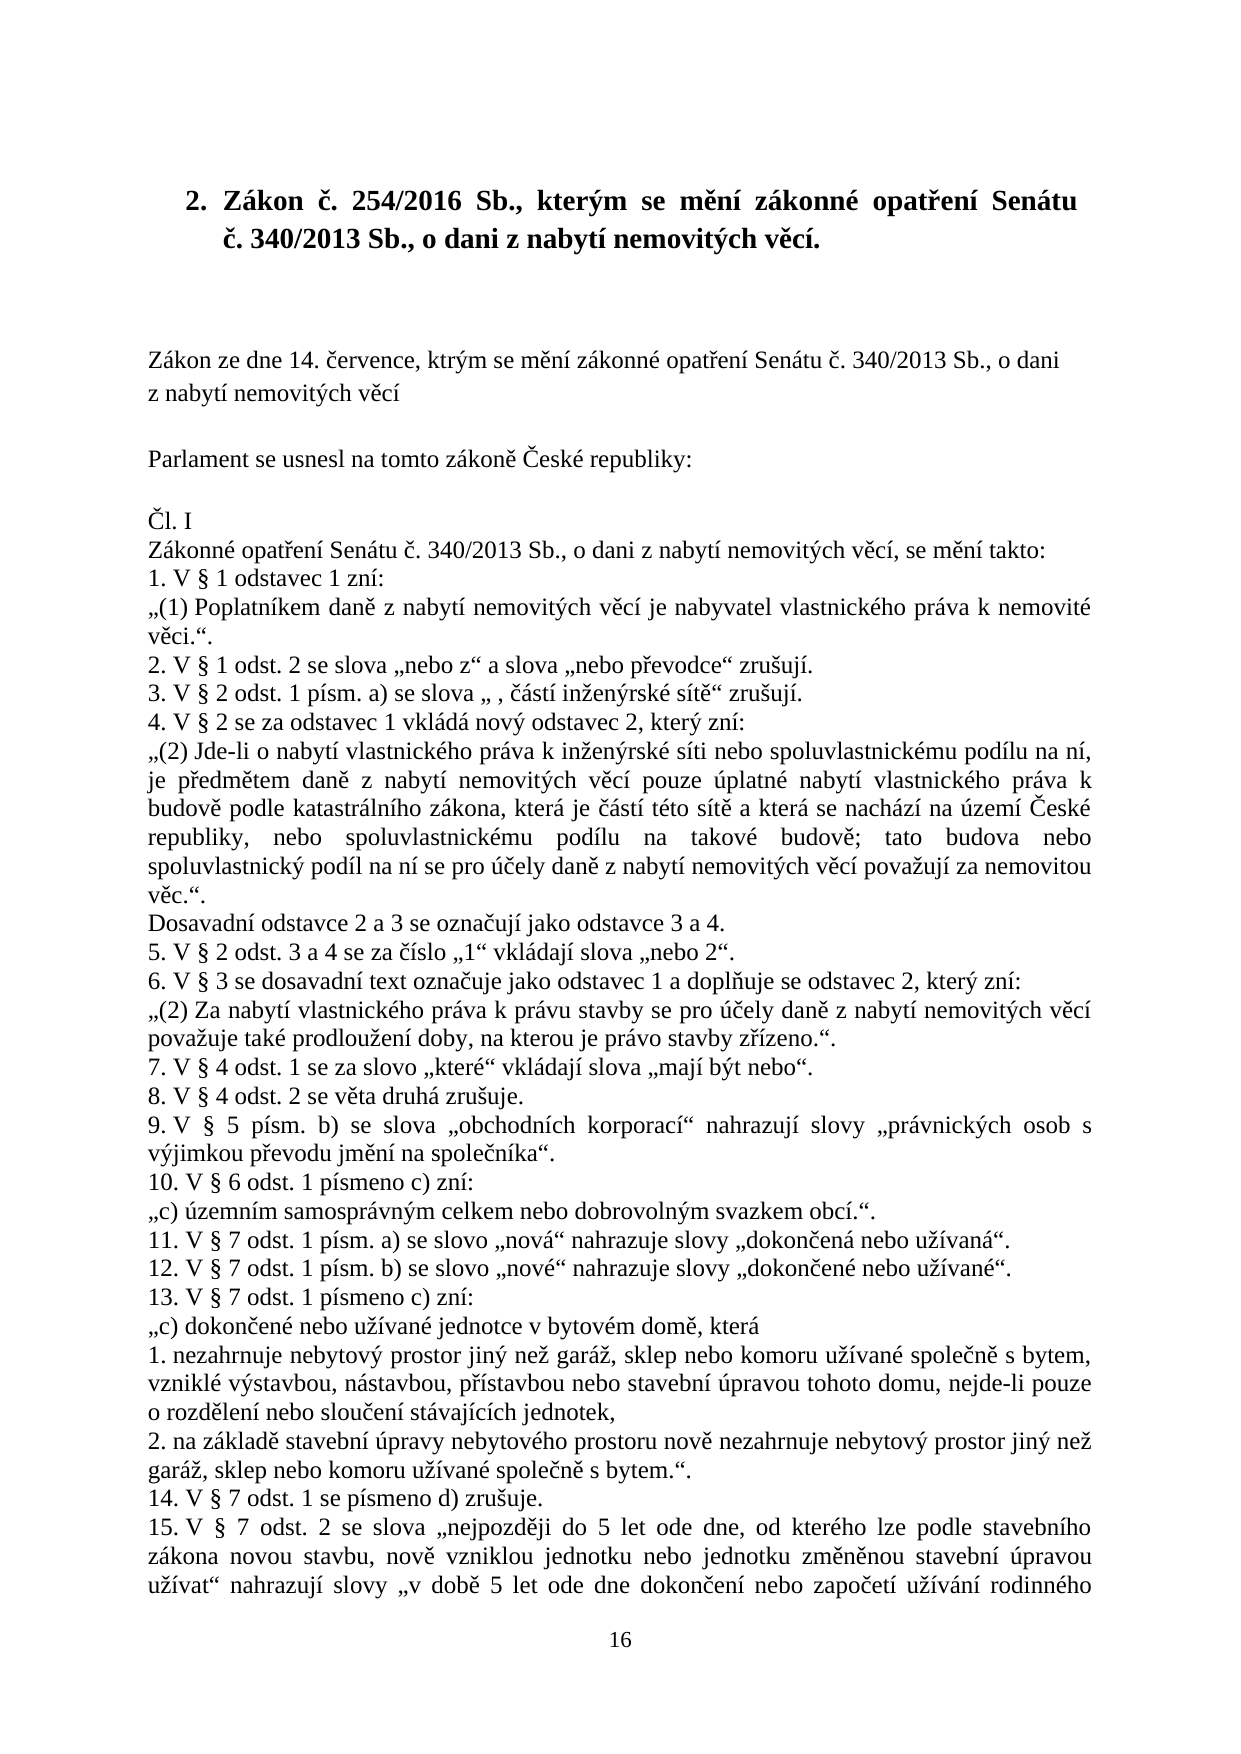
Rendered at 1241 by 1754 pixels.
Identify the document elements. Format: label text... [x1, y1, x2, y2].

text „(2) Za nabytí vlastnického práva k právu stavby se pro účely daně z nabytí nemovitých věcí považuje také prodloužení doby, na kterou je právo stavby zřízeno.“. [148, 995, 1093, 1052]
text 6. V § 3 se dosavadní text označuje jako odstavec 1 a doplňuje se odstavec 2, který zní: [148, 966, 1093, 995]
text „c) dokončené nebo užívané jednotce v bytovém domě, která [148, 1311, 1093, 1340]
text z nabytí nemovitých věcí [148, 378, 1093, 407]
text 2. V § 1 odst. 2 se slova „nebo z“ a slova „nebo převodce“ zrušují. [148, 650, 1093, 678]
text 7. V § 4 odst. 1 se za slovo „které“ vkládají slova „mají být nebo“. [148, 1052, 1093, 1081]
text Parlament se usnesl na tomto zákoně České republiky: [148, 444, 772, 473]
text „(2) Jde-li o nabytí vlastnického práva k inženýrské síti nebo spoluvlastnickému podílu na ní, je předmětem daně z nabytí nemovitých věcí pouze úplatné nabytí vlastnického práva k budově podle katastrálního zákona, která je částí této sítě a která se nachází na území České republiky, nebo spoluvlastnickému podílu na takové budově; tato budova nebo spoluvlastnický podíl na ní se pro účely daně z nabytí nemovitých věcí považují za nemovitou věc.“. [148, 736, 1093, 908]
text 8. V § 4 odst. 2 se věta druhá zrušuje. [148, 1081, 1093, 1110]
text 1. nezahrnuje nebytový prostor jiný než garáž, sklep nebo komoru užívané společně s bytem, vzniklé výstavbou, nástavbou, přístavbou nebo stavební úpravou tohoto domu, nejde-li pouze o rozdělení nebo sloučení stávajících jednotek, [148, 1340, 1093, 1426]
text „c) územním samosprávným celkem nebo dobrovolným svazkem obcí.“. [148, 1196, 1093, 1225]
text 2. na základě stavební úpravy nebytového prostoru nově nezahrnuje nebytový prostor jiný než garáž, sklep nebo komoru užívané společně s bytem.“. [148, 1426, 1093, 1483]
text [148, 1512, 1093, 1598]
text 14. V § 7 odst. 1 se písmeno d) zrušuje. [148, 1483, 1093, 1512]
text 5. V § 2 odst. 3 a 4 se za číslo „1“ vkládají slova „nebo 2“. [148, 937, 1093, 966]
text 13. V § 7 odst. 1 písmeno c) zní: [148, 1282, 1093, 1311]
text Zákon ze dne 14. července, ktrým se mění zákonné opatření Senátu č. 340/2013 Sb., o dani [148, 345, 1093, 374]
text Čl. I [148, 506, 1093, 535]
text 1. V § 1 odstavec 1 zní: [148, 563, 1093, 592]
text Zákonné opatření Senátu č. 340/2013 Sb., o dani z nabytí nemovitých věcí, se mění takto: [148, 535, 1093, 563]
text „(1) Poplatníkem daně z nabytí nemovitých věcí je nabyvatel vlastnického práva k nemovité věci.“. [148, 592, 1093, 650]
text 4. V § 2 se za odstavec 1 vkládá nový odstavec 2, který zní: [148, 707, 1093, 736]
text Dosavadní odstavce 2 a 3 se označují jako odstavce 3 a 4. [148, 908, 1093, 937]
list Zákon č. 254/2016 Sb., kterým se mění zákonné opatření Senátu č. 340/2013 Sb., o dani z nabytí nemovitých věcí. [185, 183, 1093, 255]
text 10. V § 6 odst. 1 písmeno c) zní: [148, 1167, 1093, 1196]
text 3. V § 2 odst. 1 písm. a) se slova „ , částí inženýrské sítě“ zrušují. [148, 678, 1093, 707]
text 12. V § 7 odst. 1 písm. b) se slovo „nové“ nahrazuje slovy „dokončené nebo užívané“. [148, 1253, 1093, 1282]
text 9. V § 5 písm. b) se slova „obchodních korporací“ nahrazují slovy „právnických osob s výjimkou převodu jmění na společníka“. [148, 1110, 1093, 1167]
text 11. V § 7 odst. 1 písm. a) se slovo „nová“ nahrazuje slovy „dokončená nebo užívaná“. [148, 1225, 1093, 1253]
